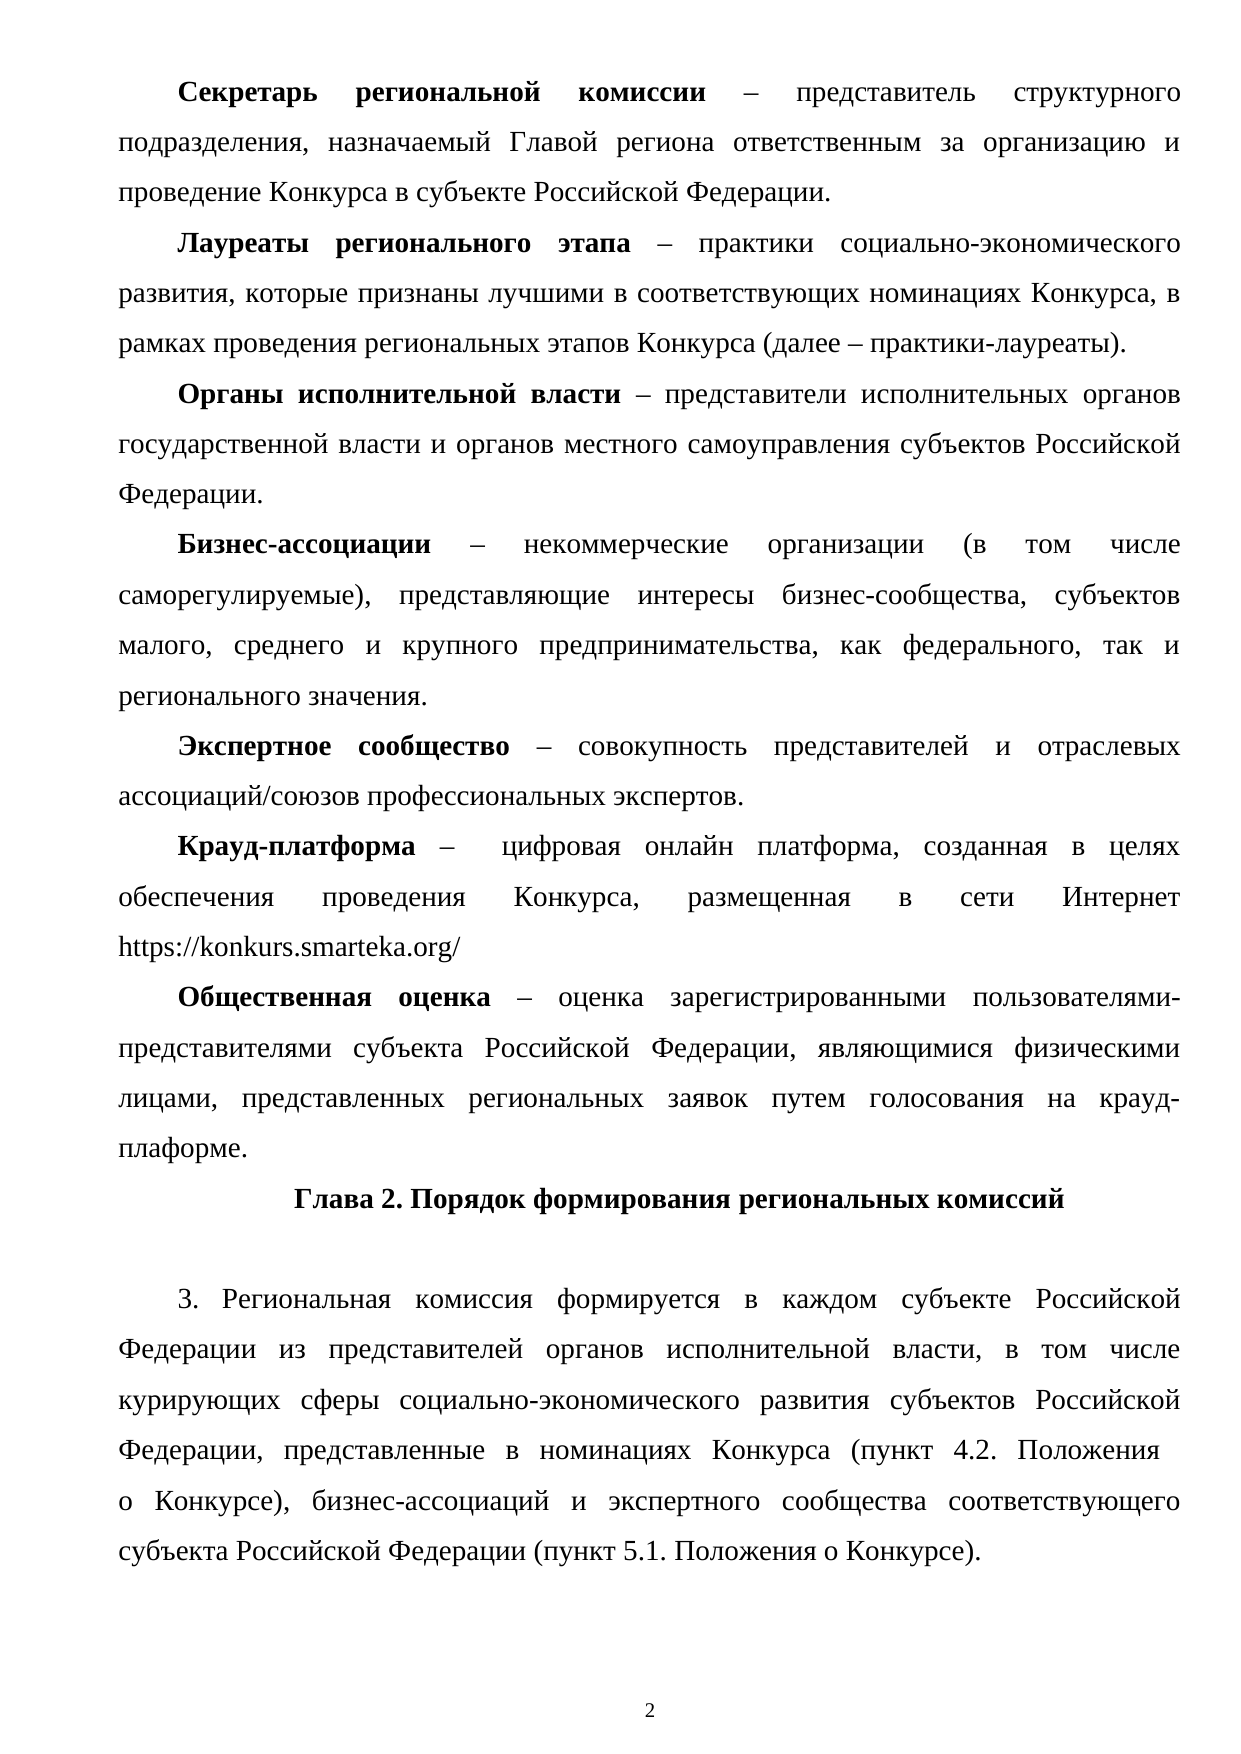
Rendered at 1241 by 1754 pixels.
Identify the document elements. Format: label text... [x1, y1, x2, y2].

text Бизнес-ассоциации – некоммерческие организации (в том числе саморегулируемые), представляющие интересы бизнес-сообщества, субъектов малого, среднего и крупного предпринимательства, как федерального, так и регионального значения. [118, 527, 1181, 711]
text Крауд-платформа – цифровая онлайн платформа, созданная в целях обеспечения проведения Конкурса, размещенная в сети Интернет https://konkurs.smarteka.org/ [118, 828, 1181, 963]
text Общественная оценка – оценка зарегистрированными пользователями-представителями субъекта Российской Федерации, являющимися физическими лицами, представленных региональных заявок путем голосования на крауд-плаформе. [118, 979, 1181, 1164]
text Органы исполнительной власти – представители исполнительных органов государственной власти и органов местного самоуправления субъектов Российской Федерации. [118, 376, 1181, 510]
text Лауреаты регионального этапа – практики социально-экономического развития, которые признаны лучшими в соответствующих номинациях Конкурса, в рамках проведения региональных этапов Конкурса (далее – практики-лауреаты). [118, 225, 1181, 359]
subtitle Глава 2. Порядок формирования региональных комиссий [118, 1181, 1181, 1214]
text Секретарь региональной комиссии – представитель структурного подразделения, назначаемый Главой региона ответственным за организацию и проведение Конкурса в субъекте Российской Федерации. [118, 74, 1181, 208]
list Региональная комиссия формируется в каждом субъекте Российской Федерации из представителей органов исполнительной власти, в том числе курирующих сферы социально-экономического развития субъектов Российской Федерации, представленные в номинациях Конкурса (пункт 4.2. Положения о Конкурсе), бизнес-ассоциаций и экспертного сообщества соответствующего субъекта Российской Федерации (пункт 5.1. Положения о Конкурсе). [118, 1281, 1181, 1566]
text Экспертное сообщество – совокупность представителей и отраслевых ассоциаций/союзов профессиональных экспертов. [118, 728, 1181, 812]
